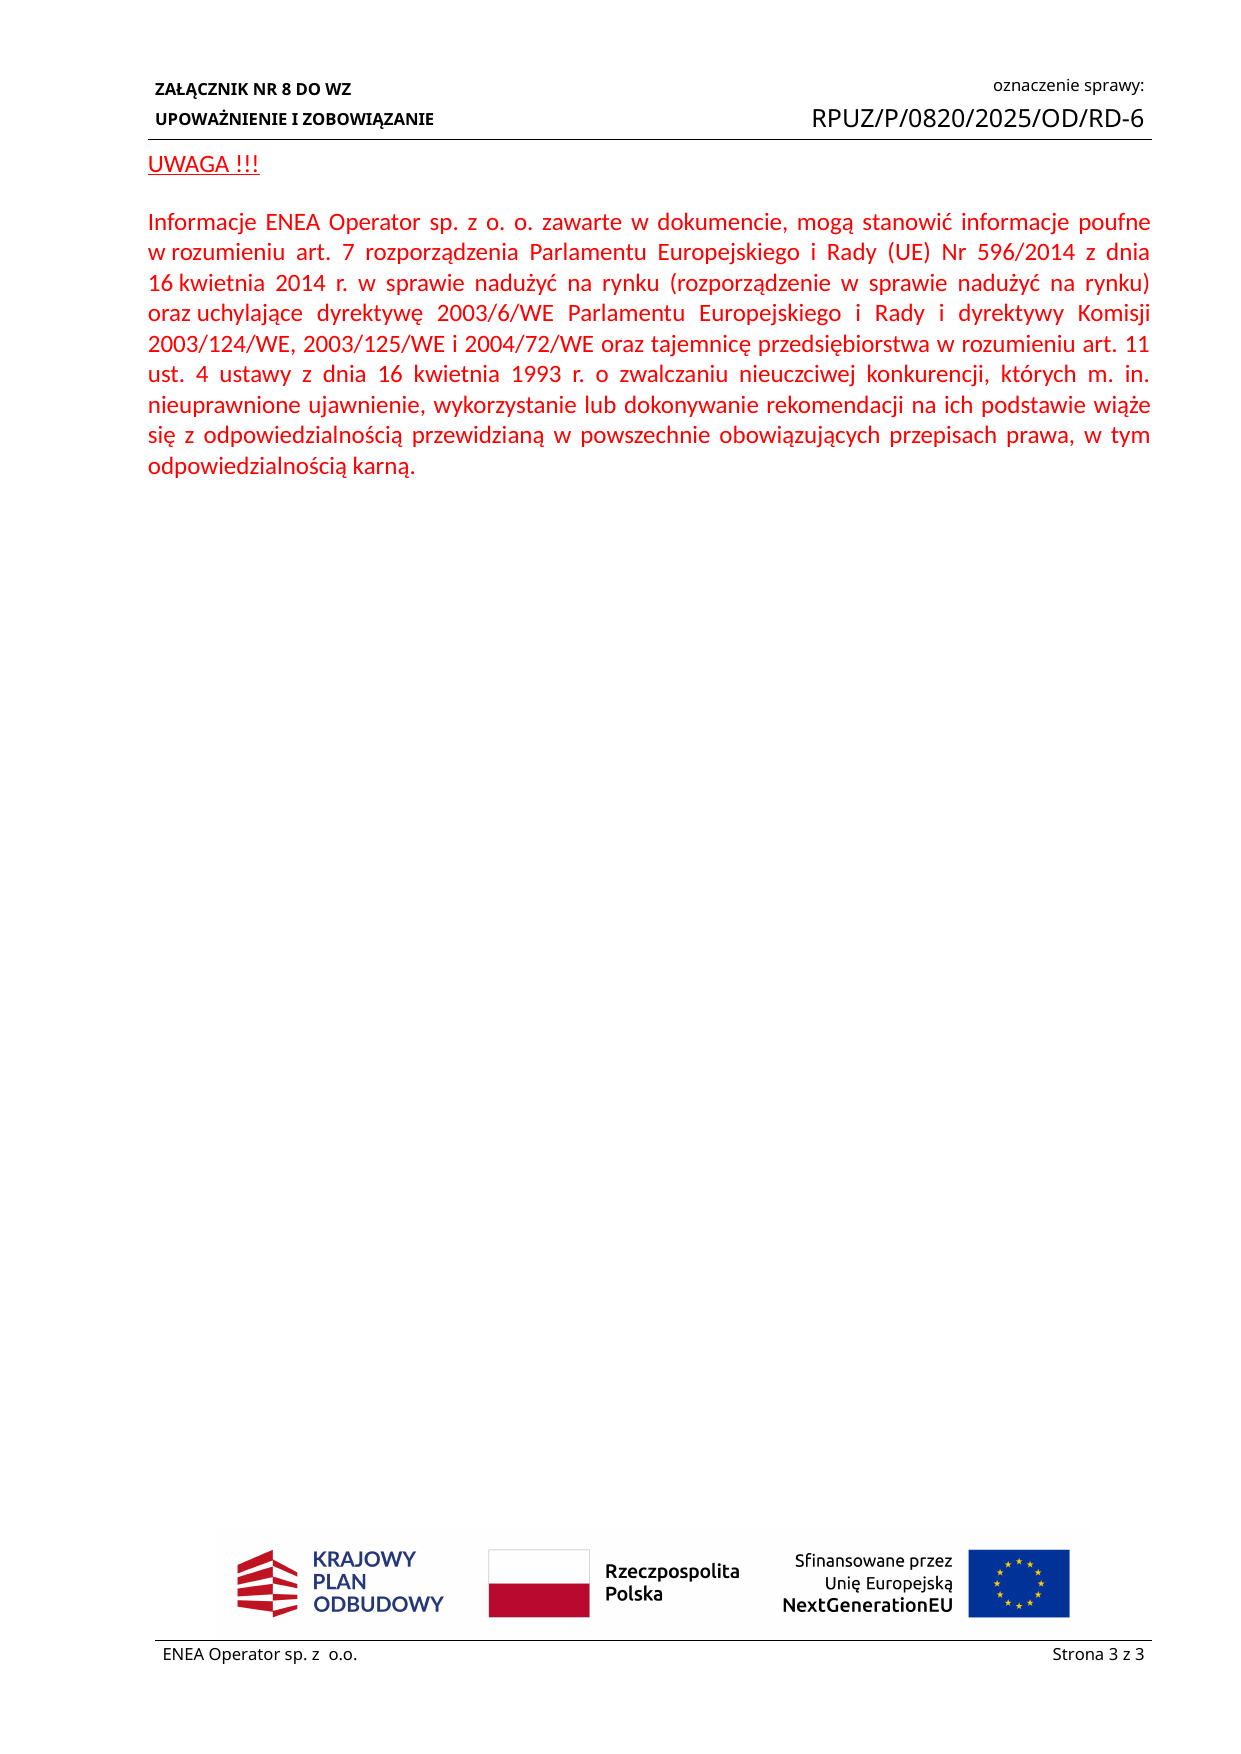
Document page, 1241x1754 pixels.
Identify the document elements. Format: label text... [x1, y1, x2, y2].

text Informacje ENEA Operator sp. z o. o. zawarte w dokumencie, mogą stanowić informacje poufne w rozumieniu art. 7 rozporządzenia Parlamentu Europejskiego i Rady (UE) Nr 596/2014 z dnia 16 kwietnia 2014 r. w sprawie nadużyć na rynku (rozporządzenie w sprawie nadużyć na rynku) oraz uchylające dyrektywę 2003/6/WE Parlamentu Europejskiego i Rady i dyrektywy Komisji 2003/124/WE, 2003/125/WE i 2004/72/WE oraz tajemnicę przedsiębiorstwa w rozumieniu art. 11 ust. 4 ustawy z dnia 16 kwietnia 1993 r. o zwalczaniu nieuczciwej konkurencji, których m. in. nieuprawnione ujawnienie, wykorzystanie lub dokonywanie rekomendacji na ich podstawie wiąże się z odpowiedzialnością przewidzianą w powszechnie obowiązujących przepisach prawa, w tym odpowiedzialnością karną. [148, 206, 1152, 481]
picture [215, 1527, 1092, 1640]
text UWAGA !!! [148, 148, 1152, 178]
